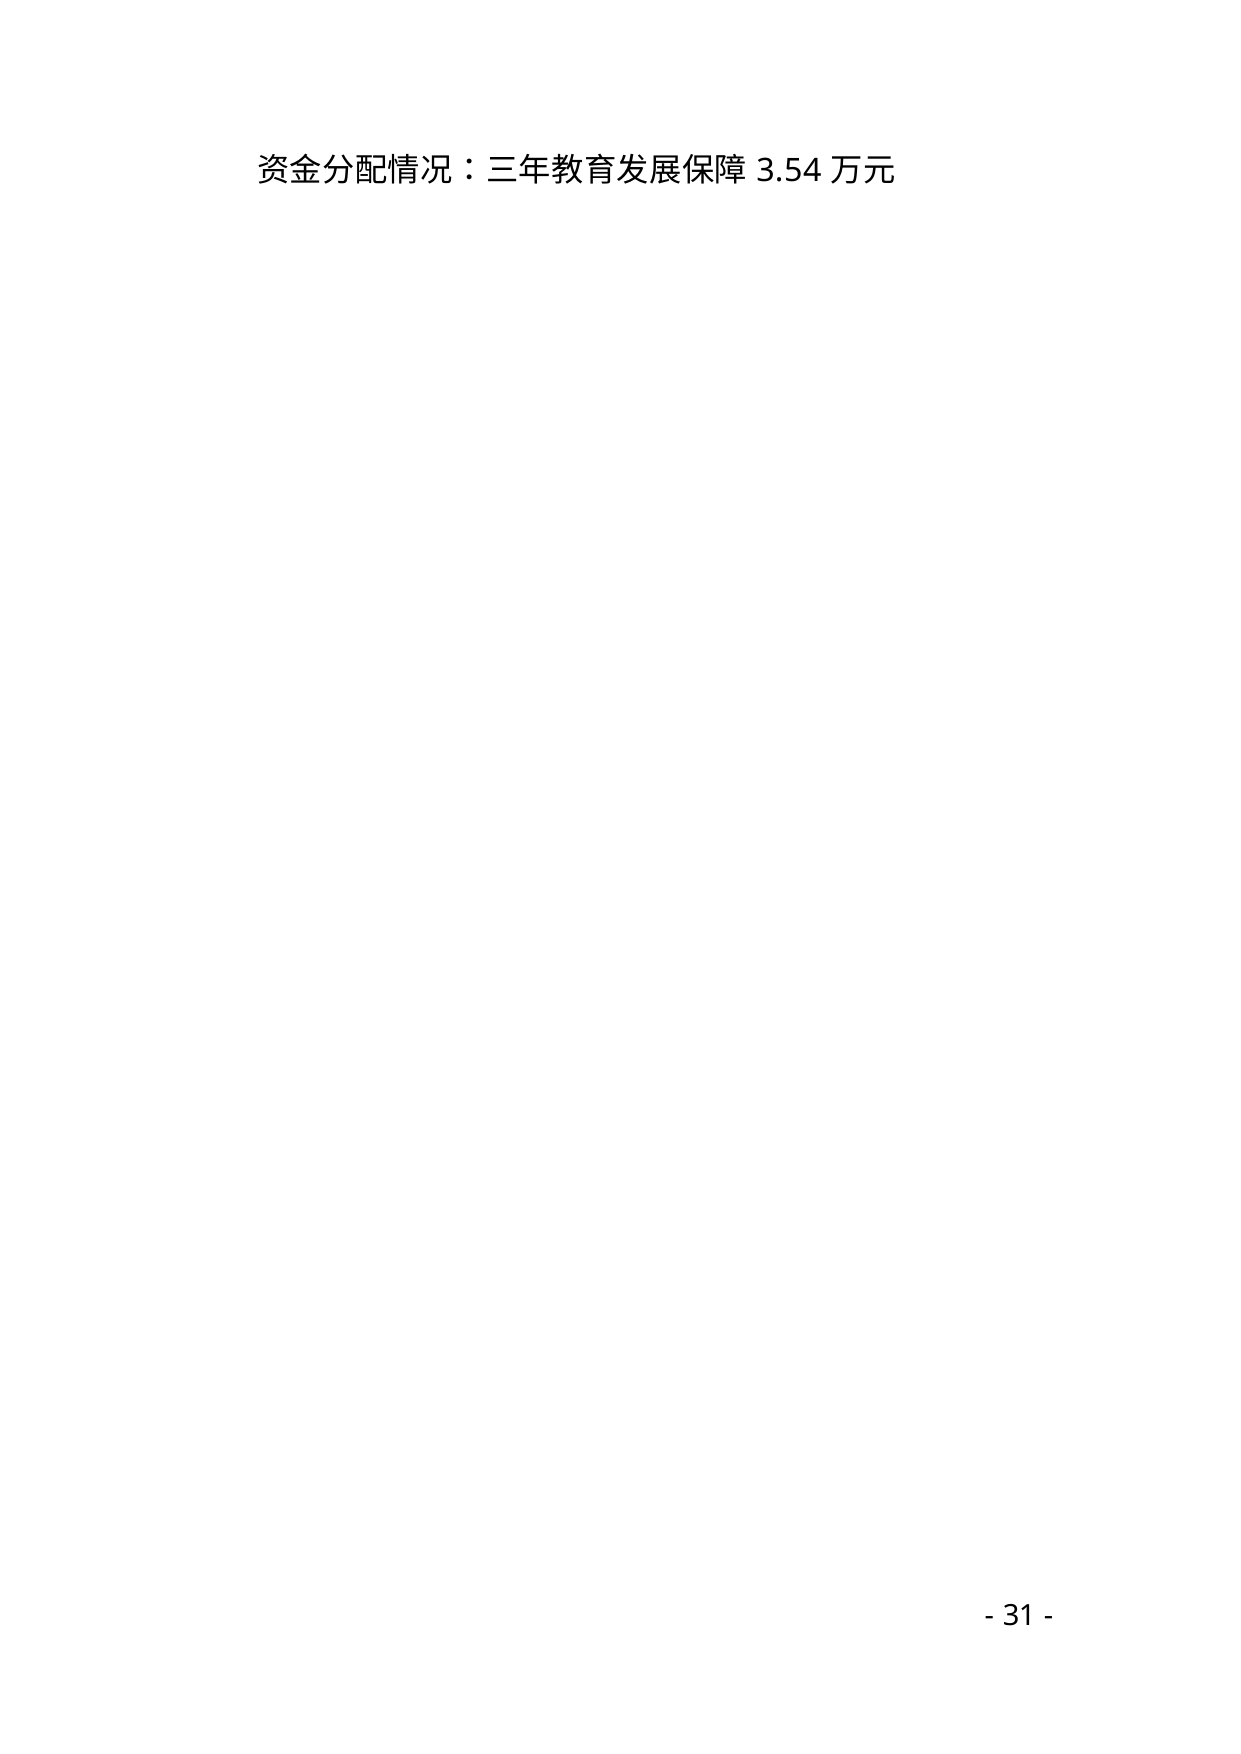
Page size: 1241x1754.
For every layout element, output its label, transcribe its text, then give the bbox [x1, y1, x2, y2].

text 资金分配情况：三年教育发展保障 3.54 万元 [257, 149, 1054, 189]
